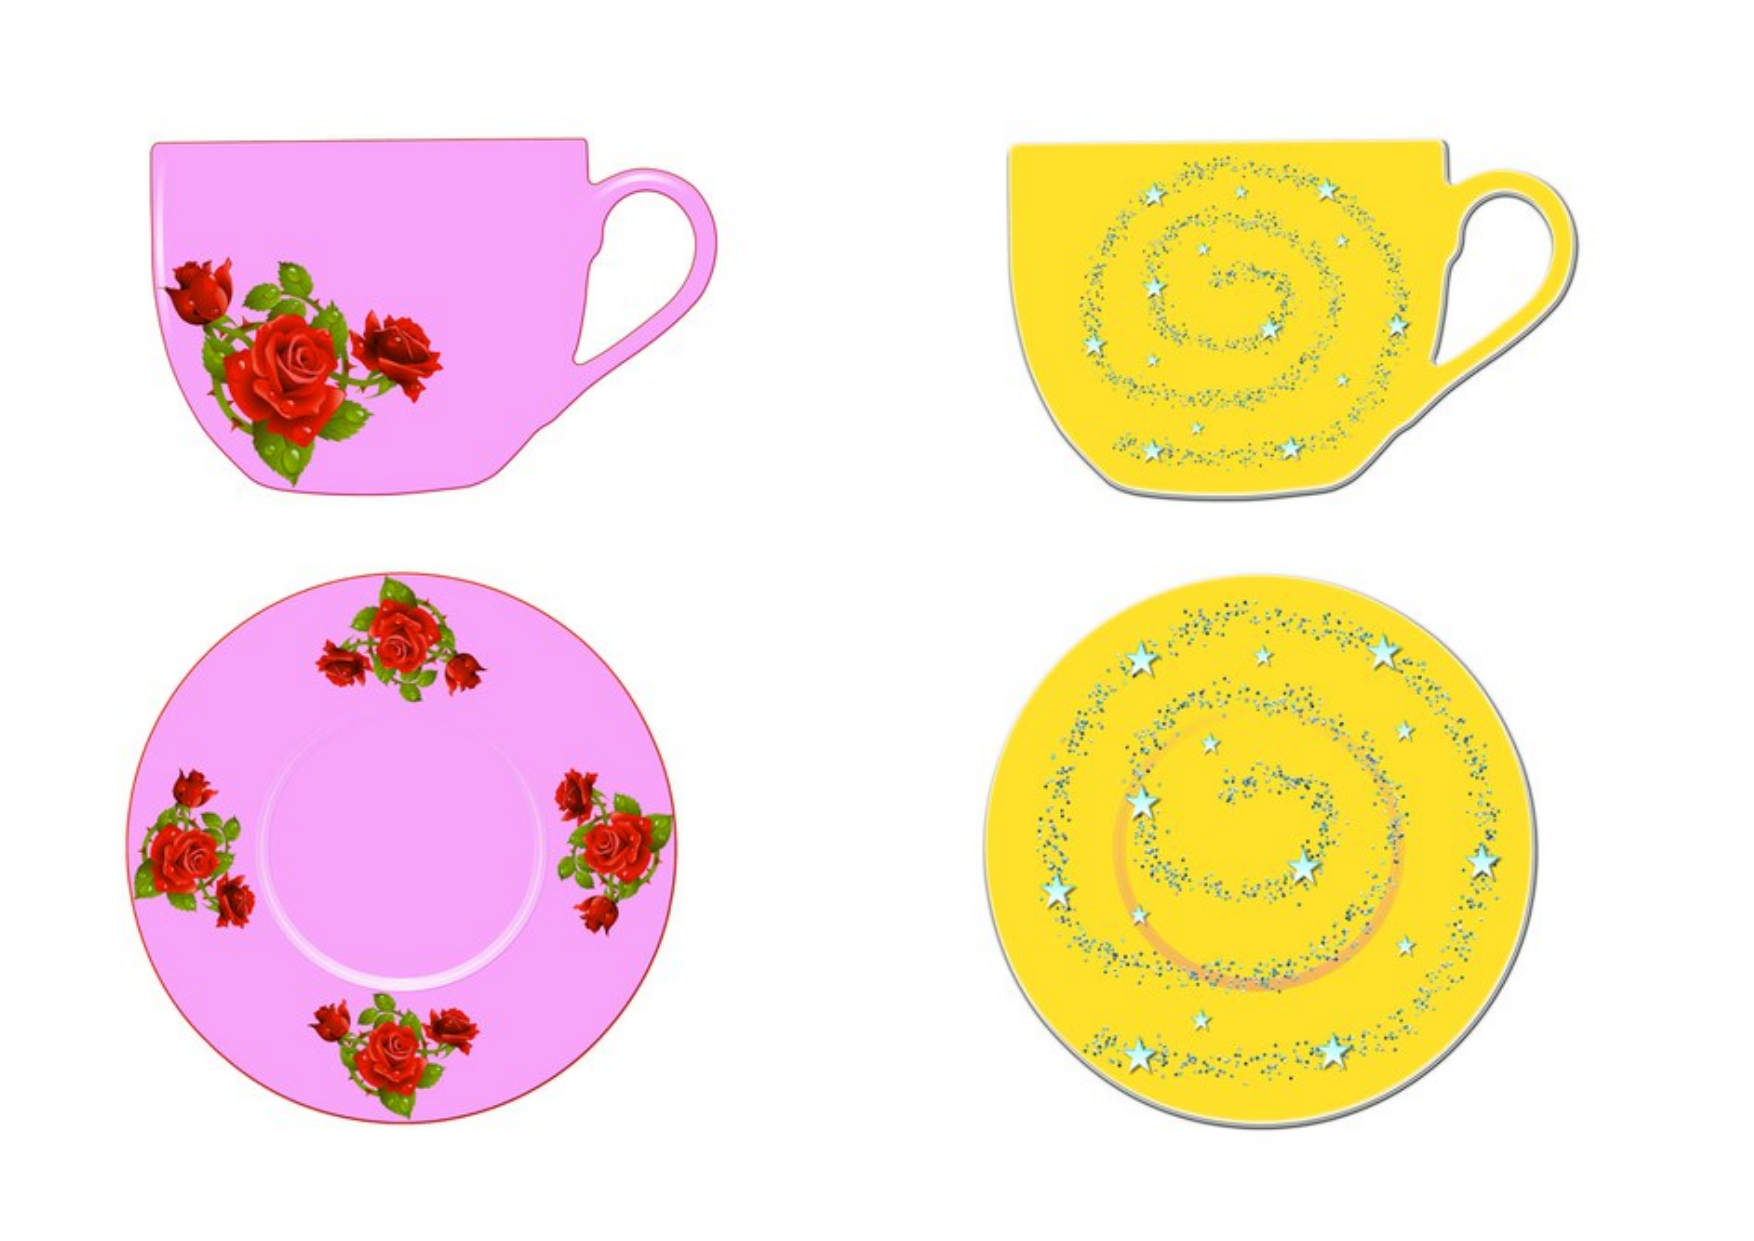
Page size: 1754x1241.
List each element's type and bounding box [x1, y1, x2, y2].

picture [886, 59, 1636, 1152]
picture [29, 59, 779, 1152]
